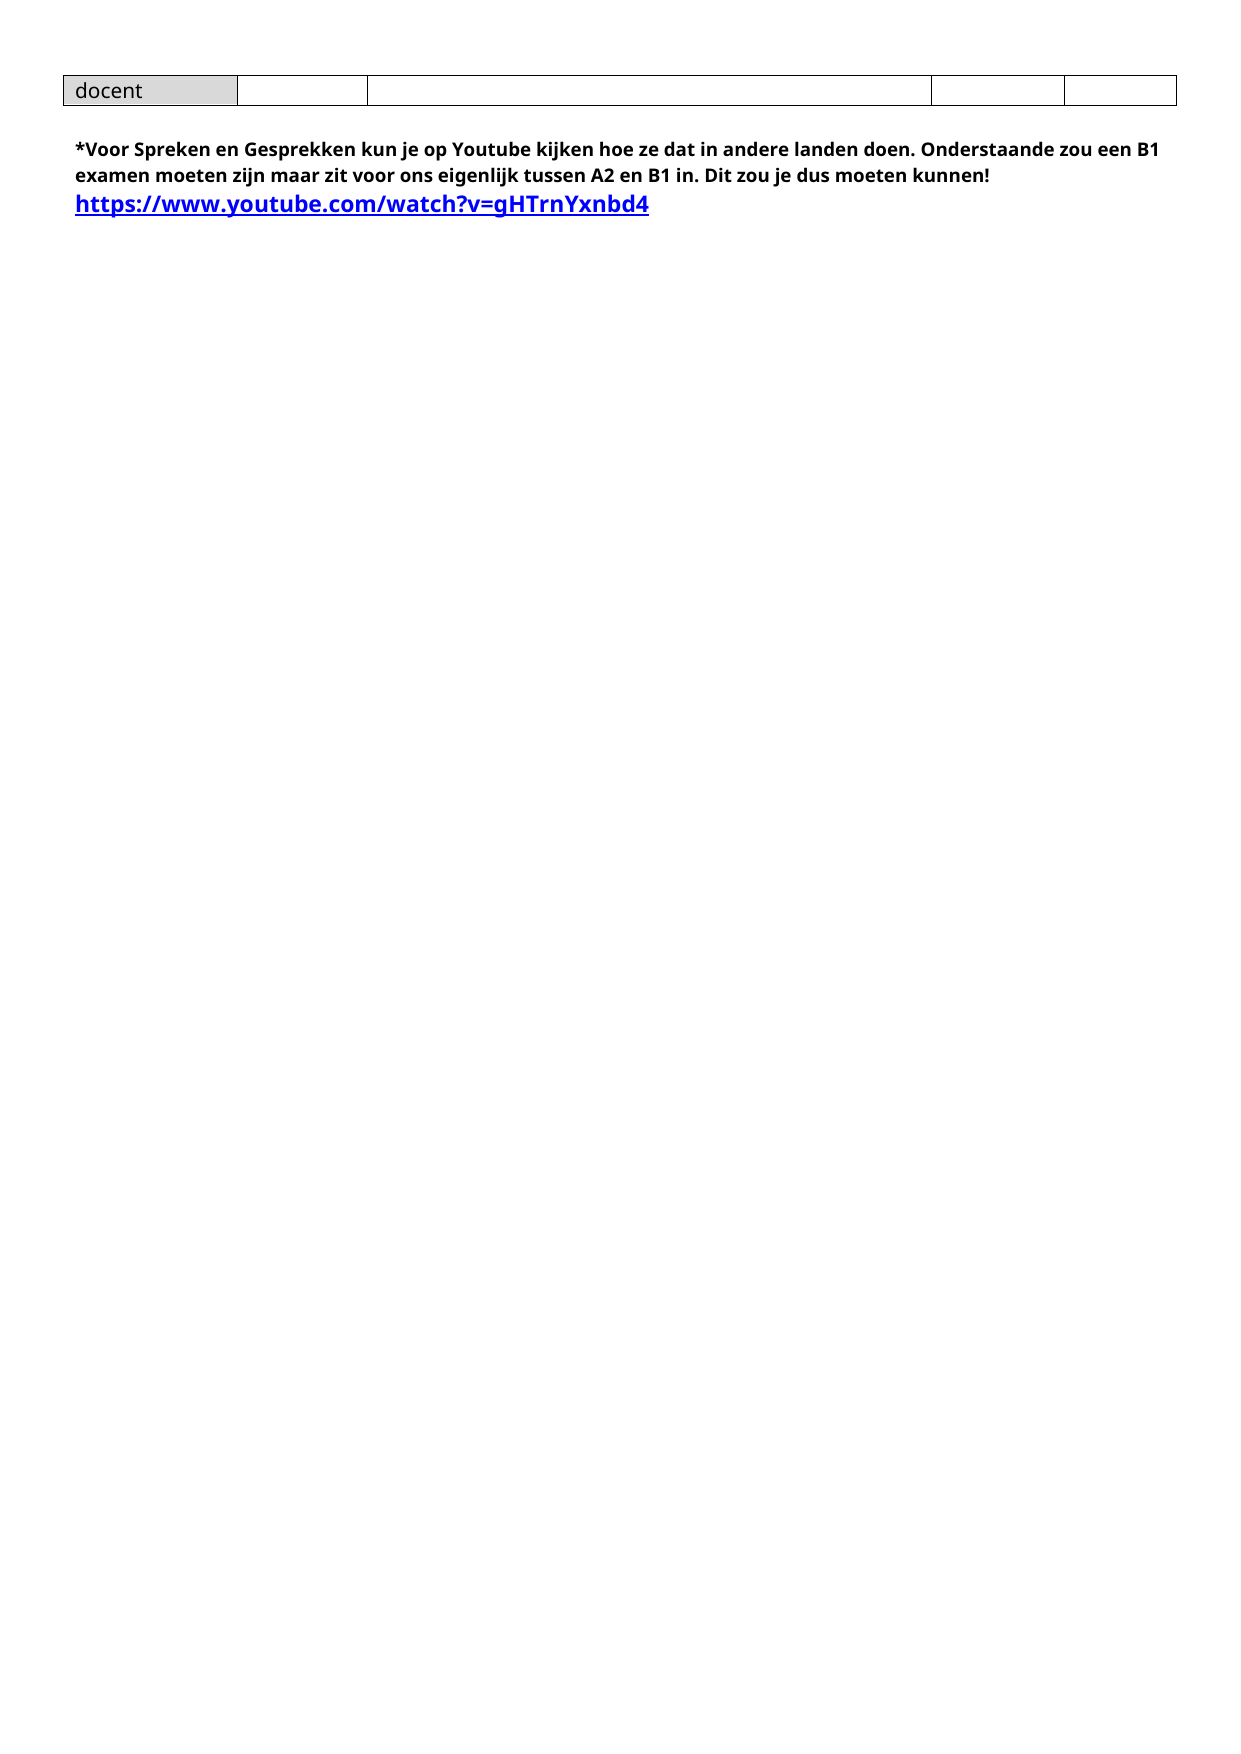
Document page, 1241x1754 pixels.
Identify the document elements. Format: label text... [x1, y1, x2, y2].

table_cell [368, 76, 931, 104]
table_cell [238, 76, 367, 104]
text *Voor Spreken en Gesprekken kun je op Youtube kijken hoe ze dat in andere landen doen. Onderstaande zou een B1 examen moeten zijn maar zit voor ons eigenlijk tussen A2 en B1 in. Dit zou je dus moeten kunnen! https://www.youtube.com/watch?v=gHTrnYxnbd4 [75, 137, 1165, 219]
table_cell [64, 76, 237, 104]
table_cell [932, 76, 1064, 104]
table_cell [1065, 76, 1176, 104]
